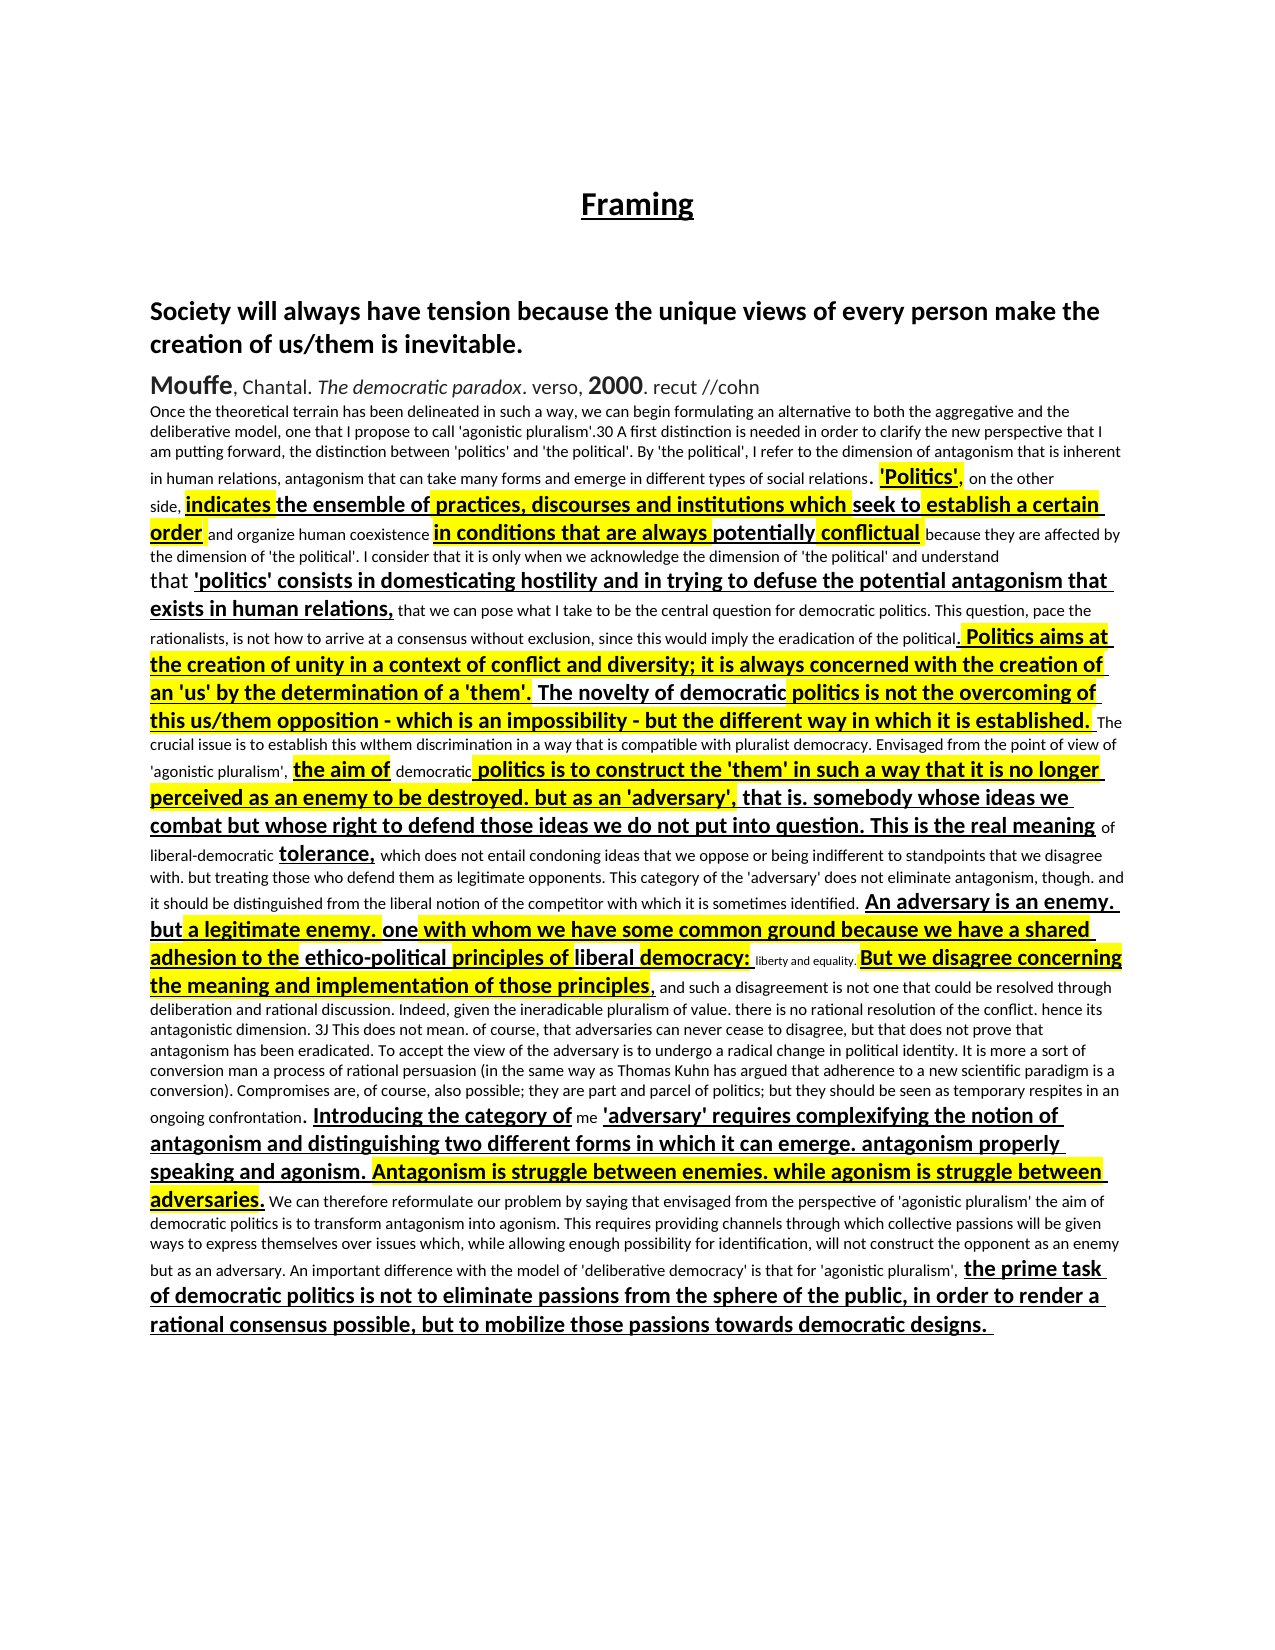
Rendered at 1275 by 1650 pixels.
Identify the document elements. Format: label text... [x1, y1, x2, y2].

subtitle Framing [150, 183, 1125, 224]
text Once the theoretical terrain has been delineated in such a way, we can begin formulating an alternative to both the aggregative and the deliberative model, one that I propose to call 'agonistic pluralism'.30 A first distinction is needed in order to clarify the new perspective that I am putting forward, the distinction between 'politics' and 'the political'. By 'the political', I refer to the dimension of antagonism that is inherent in human relations, antagonism that can take many forms and emerge in different types of social relations. 'Politics', on the other side, indicates the ensemble of practices, discourses and institutions which seek to establish a certain order and organize human coexistence in conditions that are always potentially conflictual because they are affected by the dimension of 'the political'. I consider that it is only when we acknowledge the dimension of 'the political' and understand that 'politics' consists in domesticating hostility and in trying to defuse the potential antagonism that exists in human relations, that we can pose what I take to be the central question for democratic politics. This question, pace the rationalists, is not how to arrive at a consensus without exclusion, since this would imply the eradication of the political. Politics aims at the creation of unity in a context of conflict and diversity; it is always concerned with the creation of an 'us' by the determination of a 'them'. The novelty of democratic politics is not the overcoming of this us/them opposition - which is an impossibility - but the different way in which it is established. The crucial issue is to establish this wIthem discrimination in a way that is compatible with pluralist democracy. Envisaged from the point of view of 'agonistic pluralism', the aim of democratic politics is to construct the 'them' in such a way that it is no longer perceived as an enemy to be destroyed. but as an 'adversary', that is. somebody whose ideas we combat but whose right to defend those ideas we do not put into question. This is the real meaning of liberal-democratic tolerance, which does not entail condoning ideas that we oppose or being indifferent to standpoints that we disagree with. but treating those who defend them as legitimate opponents. This category of the 'adversary' does not eliminate antagonism, though. and it should be distinguished from the liberal notion of the competitor with which it is sometimes identified. An adversary is an enemy. but a legitimate enemy. one with whom we have some common ground because we have a shared adhesion to the ethico-political principles of liberal democracy: liberty and equality. But we disagree concerning the meaning and implementation of those principles, and such a disagreement is not one that could be resolved through deliberation and rational discussion. Indeed, given the ineradicable pluralism of value. there is no rational resolution of the conflict. hence its antagonistic dimension. 3J This does not mean. of course, that adversaries can never cease to disagree, but that does not prove that antagonism has been eradicated. To accept the view of the adversary is to undergo a radical change in political identity. It is more a sort of conversion man a process of rational persuasion (in the same way as Thomas Kuhn has argued that adherence to a new scientific paradigm is a conversion). Compromises are, of course, also possible; they are part and parcel of politics; but they should be seen as temporary respites in an ongoing confrontation. Introducing the category of me 'adversary' requires complexifying the notion of antagonism and distinguishing two different forms in which it can emerge. antagonism properly speaking and agonism. Antagonism is struggle between enemies. while agonism is struggle between adversaries. We can therefore reformulate our problem by saying that envisaged from the perspective of 'agonistic pluralism' the aim of democratic politics is to transform antagonism into agonism. This requires providing channels through which collective passions will be given ways to express themselves over issues which, while allowing enough possibility for identification, will not construct the opponent as an enemy but as an adversary. An important difference with the model of 'deliberative democracy' is that for 'agonistic pluralism', the prime task of democratic politics is not to eliminate passions from the sphere of the public, in order to render a rational consensus possible, but to mobilize those passions towards democratic designs. [150, 401, 1125, 1338]
text Mouffe, Chantal. The democratic paradox. verso, 2000. recut //cohn [150, 368, 1125, 401]
subtitle Society will always have tension because the unique views of every person make the creation of us/them is inevitable. [150, 294, 1125, 360]
